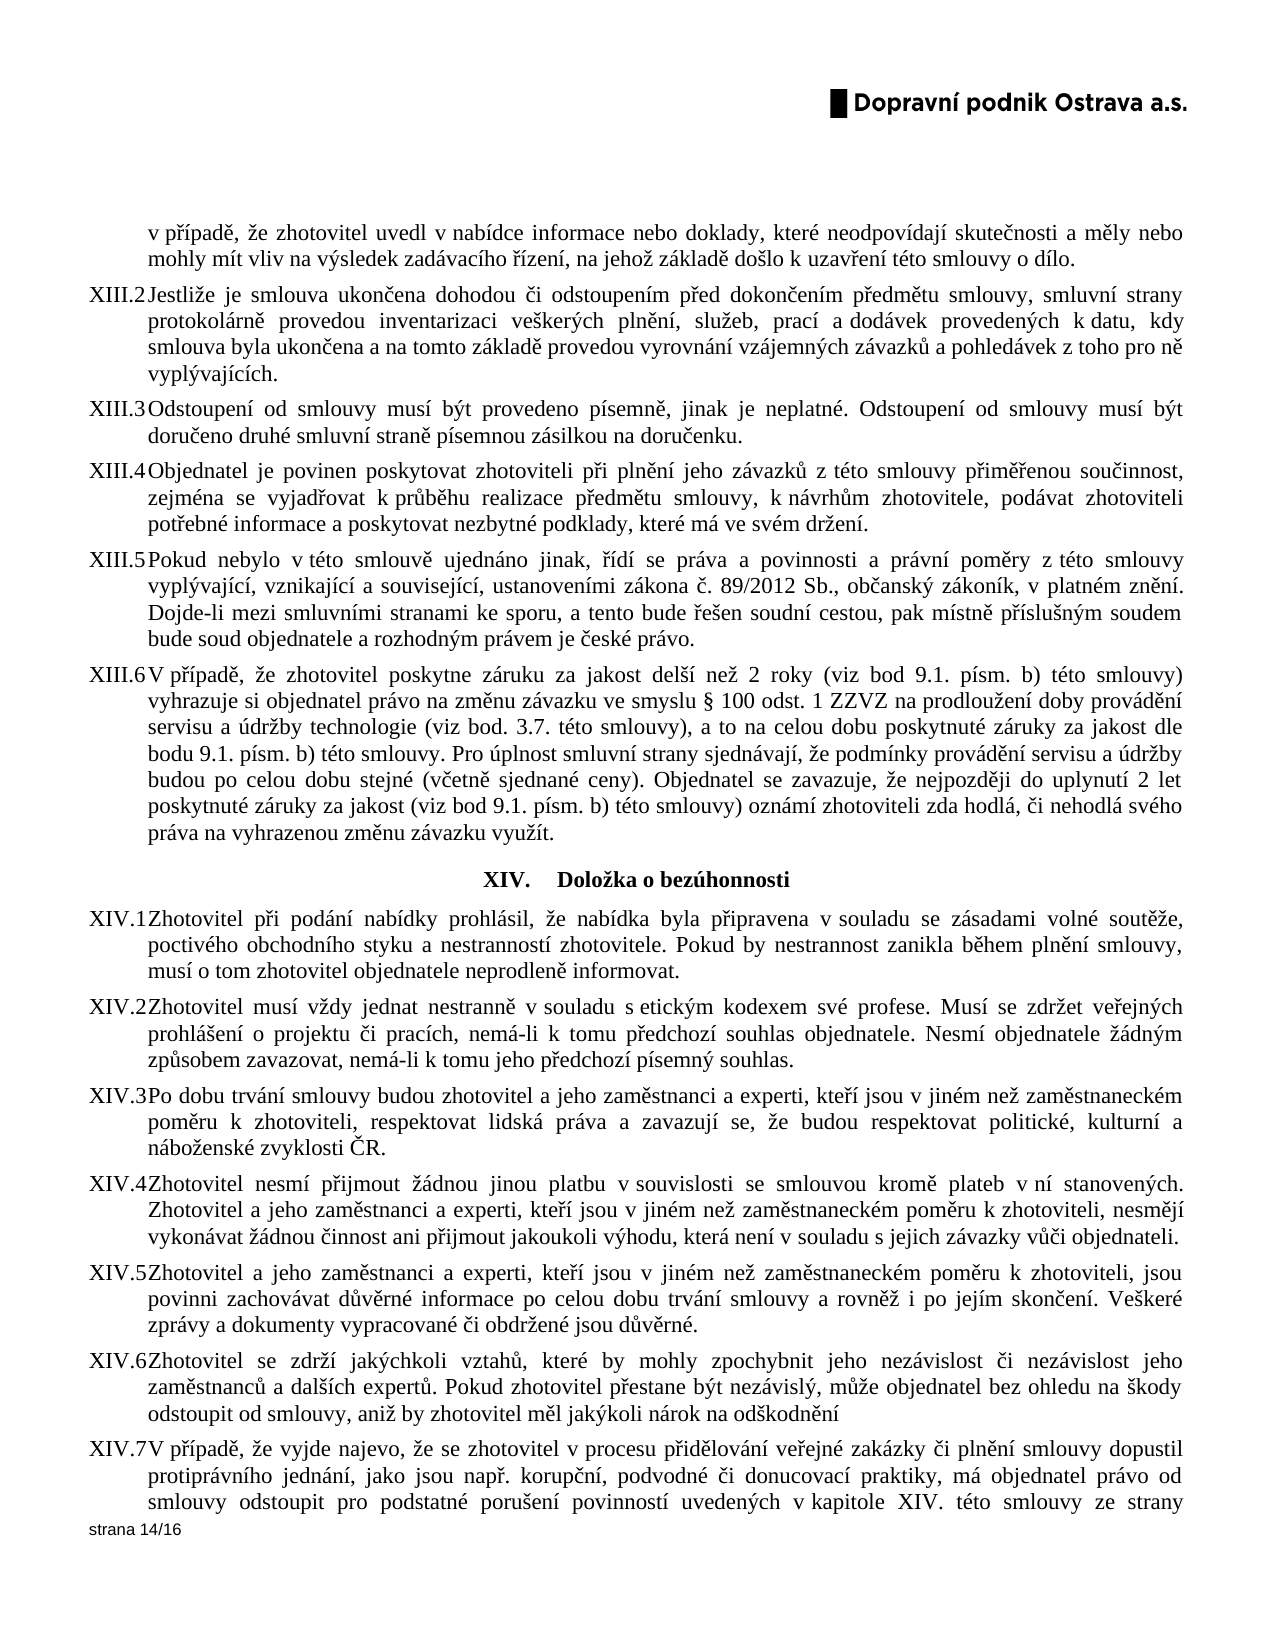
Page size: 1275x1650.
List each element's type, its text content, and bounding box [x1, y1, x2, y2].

list Odstoupení od smlouvy musí být provedeno písemně, jinak je neplatné. Odstoupení od smlouvy musí být doručeno druhé smluvní straně písemnou zásilkou na doručenku. [89, 395, 1184, 448]
list Zhotovitel nesmí přijmout žádnou jinou platbu v souvislosti se smlouvou kromě plateb v ní stanovených. Zhotovitel a jeho zaměstnanci a experti, kteří jsou v jiném než zaměstnaneckém poměru k zhotoviteli, nesmějí vykonávat žádnou činnost ani přijmout jakoukoli výhodu, která není v souladu s jejich závazky vůči objednateli. [89, 1170, 1184, 1249]
list Jestliže je smlouva ukončena dohodou či odstoupením před dokončením předmětu smlouvy, smluvní strany protokolárně provedou inventarizaci veškerých plnění, služeb, prací a dodávek provedených k datu, kdy smlouva byla ukončena a na tomto základě provedou vyrovnání vzájemných závazků a pohledávek z toho pro ně vyplývajících. [89, 281, 1184, 386]
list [89, 1436, 1184, 1514]
picture [830, 89, 1187, 118]
list Pokud nebylo v této smlouvě ujednáno jinak, řídí se práva a povinnosti a právní poměry z této smlouvy vyplývající, vznikající a související, ustanoveními zákona č. 89/2012 Sb., občanský zákoník, v platném znění. Dojde-li mezi smluvními stranami ke sporu, a tento bude řešen soudní cestou, pak místně příslušným soudem bude soud objednatele a rozhodným právem je české právo. [89, 546, 1184, 651]
list Zhotovitel musí vždy jednat nestranně v souladu s etickým kodexem své profese. Musí se zdržet veřejných prohlášení o projektu či pracích, nemá-li k tomu předchozí souhlas objednatele. Nesmí objednatele žádným způsobem zavazovat, nemá-li k tomu jeho předchozí písemný souhlas. [89, 993, 1184, 1072]
list Objednatel je povinen poskytovat zhotoviteli při plnění jeho závazků z této smlouvy přiměřenou součinnost, zejména se vyjadřovat k průběhu realizace předmětu smlouvy, k návrhům zhotovitele, podávat zhotoviteli potřebné informace a poskytovat nezbytné podklady, které má ve svém držení. [89, 457, 1184, 537]
list Po dobu trvání smlouvy budou zhotovitel a jeho zaměstnanci a experti, kteří jsou v jiném než zaměstnaneckém poměru k zhotoviteli, respektovat lidská práva a zavazují se, že budou respektovat politické, kulturní a náboženské zvyklosti ČR. [89, 1082, 1184, 1161]
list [89, 218, 1184, 271]
subtitle Doložka o bezúhonnosti [89, 866, 1184, 892]
list Zhotovitel a jeho zaměstnanci a experti, kteří jsou v jiném než zaměstnaneckém poměru k zhotoviteli, jsou povinni zachovávat důvěrné informace po celou dobu trvání smlouvy a rovněž i po jejím skončení. Veškeré zprávy a dokumenty vypracované či obdržené jsou důvěrné. [89, 1259, 1184, 1338]
list Zhotovitel se zdrží jakýchkoli vztahů, které by mohly zpochybnit jeho nezávislost či nezávislost jeho zaměstnanců a dalších expertů. Pokud zhotovitel přestane být nezávislý, může objednatel bez ohledu na škody odstoupit od smlouvy, aniž by zhotovitel měl jakýkoli nárok na odškodnění [89, 1347, 1184, 1426]
list Zhotovitel při podání nabídky prohlásil, že nabídka byla připravena v souladu se zásadami volné soutěže, poctivého obchodního styku a nestranností zhotovitele. Pokud by nestrannost zanikla během plnění smlouvy, musí o tom zhotovitel objednatele neprodleně informovat. [89, 905, 1184, 984]
list V případě, že zhotovitel poskytne záruku za jakost delší než 2 roky (viz bod 9.1. písm. b) této smlouvy) vyhrazuje si objednatel právo na změnu závazku ve smyslu § 100 odst. 1 ZZVZ na prodloužení doby provádění servisu a údržby technologie (viz bod. 3.7. této smlouvy), a to na celou dobu poskytnuté záruky za jakost dle bodu 9.1. písm. b) této smlouvy. Pro úplnost smluvní strany sjednávají, že podmínky provádění servisu a údržby budou po celou dobu stejné (včetně sjednané ceny). Objednatel se zavazuje, že nejpozději do uplynutí 2 let poskytnuté záruky za jakost (viz bod 9.1. písm. b) této smlouvy) oznámí zhotoviteli zda hodlá, či nehodlá svého práva na vyhrazenou změnu závazku využít. [89, 661, 1184, 845]
